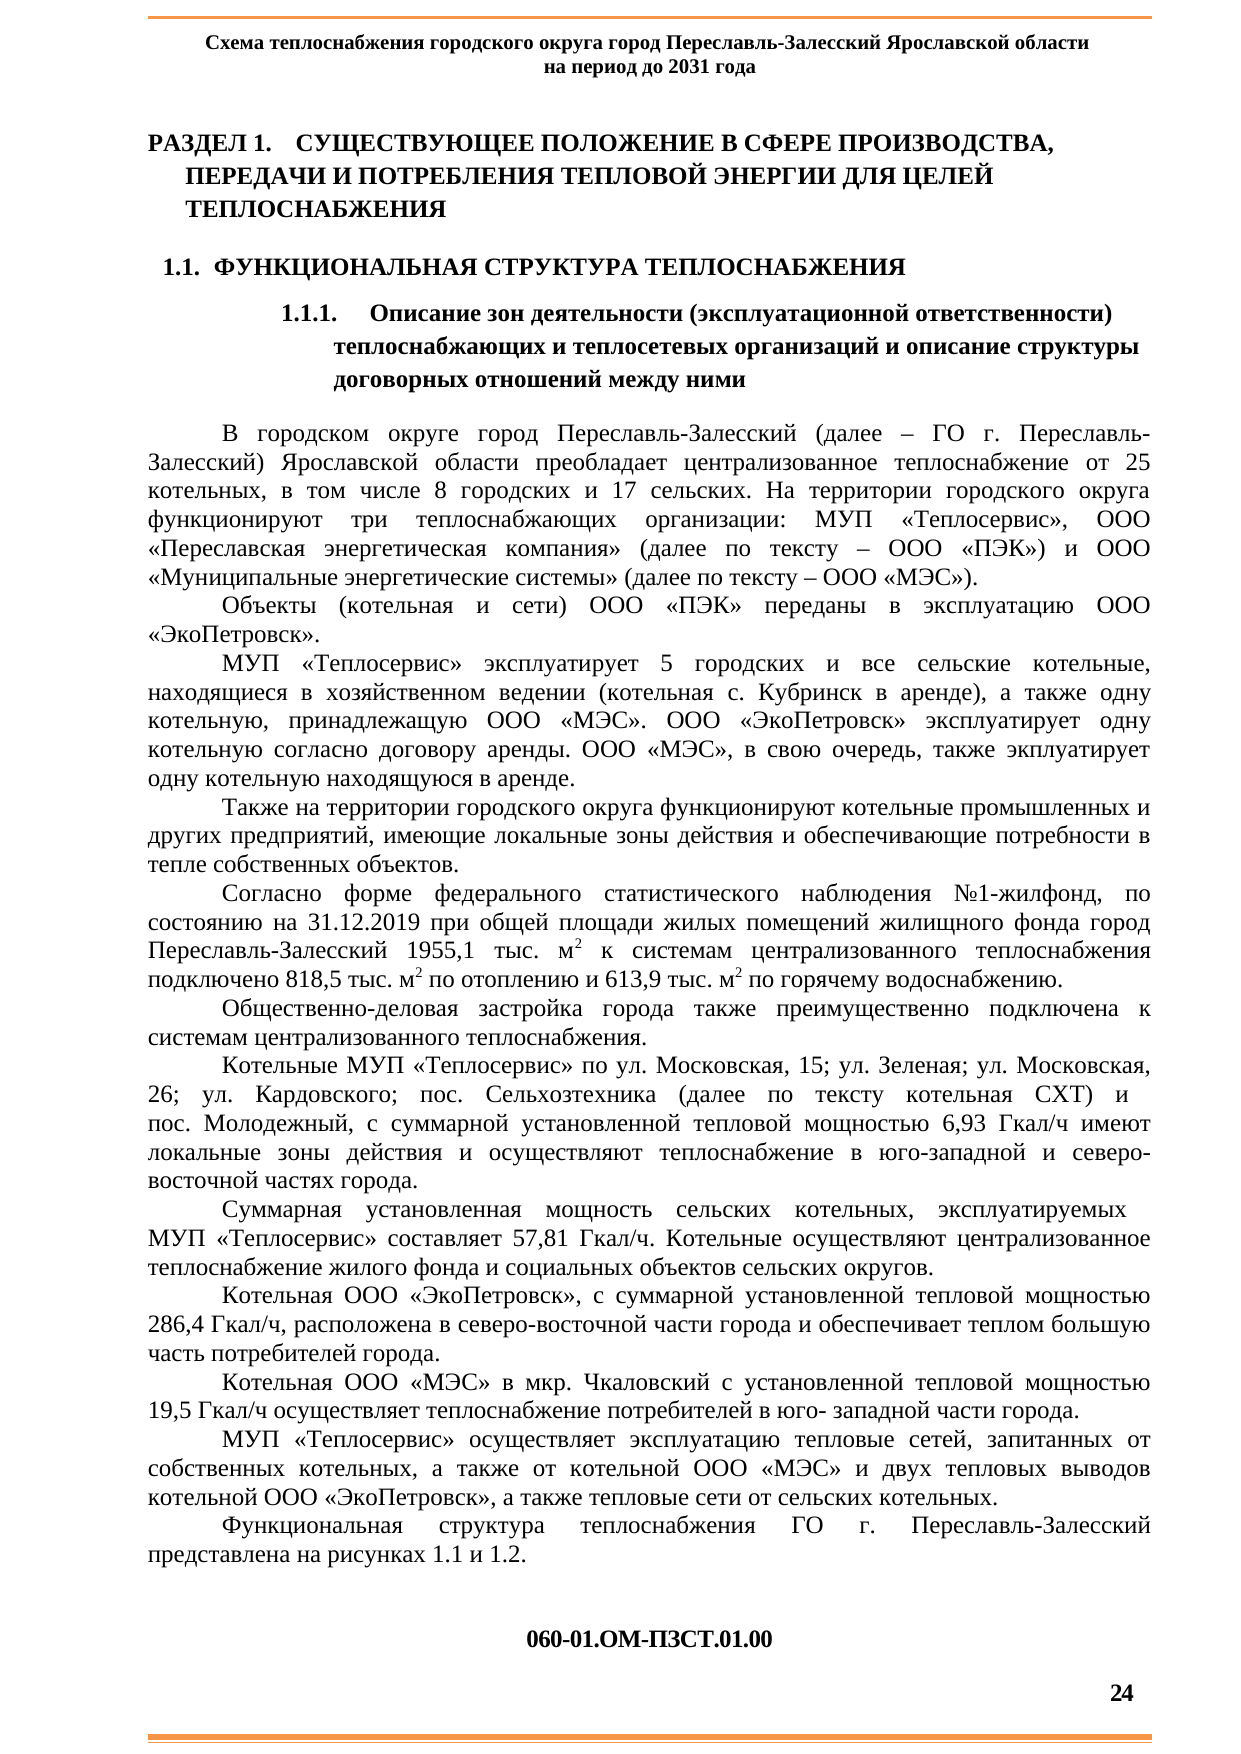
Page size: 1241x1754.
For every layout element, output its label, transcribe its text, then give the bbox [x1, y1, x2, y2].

text Общественно-деловая застройка города также преимущественно подключена к системам централизованного теплоснабжения. [148, 993, 1152, 1050]
subtitle ФУНКЦИОНАЛЬНАЯ СТРУКТУРА ТЕПЛОСНАБЖЕНИЯ [162, 252, 1152, 281]
text Суммарная установленная мощность сельских котельных, эксплуатируемых МУП «Теплосервис» составляет 57,81 Гкал/ч. Котельные осуществляют централизованное теплоснабжение жилого фонда и социальных объектов сельских округов. [148, 1194, 1152, 1280]
text МУП «Теплосервис» осуществляет эксплуатацию тепловые сетей, запитанных от собственных котельных, а также от котельной ООО «МЭС» и двух тепловых выводов котельной ООО «ЭкоПетровск», а также тепловые сети от сельских котельных. [148, 1424, 1152, 1510]
text МУП «Теплосервис» эксплуатирует 5 городских и все сельские котельные, находящиеся в хозяйственном ведении (котельная с. Кубринск в аренде), а также одну котельную, принадлежащую ООО «МЭС». ООО «ЭкоПетровск» эксплуатирует одну котельную согласно договору аренды. ООО «МЭС», в свою очередь, также экплуатирует одну котельную находящуюся в аренде. [148, 648, 1152, 792]
text Согласно форме федерального статистического наблюдения №1-жилфонд, по состоянию на 31.12.2019 при общей площади жилых помещений жилищного фонда город Переславль-Залесский 1955,1 тыс. м2 к системам централизованного теплоснабжения подключено 818,5 тыс. м2 по отоплению и 613,9 тыс. м2 по горячему водоснабжению. [148, 878, 1152, 993]
subtitle СУЩЕСТВУЮЩЕЕ ПОЛОЖЕНИЕ В СФЕРЕ ПРОИЗВОДСТВА, ПЕРЕДАЧИ И ПОТРЕБЛЕНИЯ ТЕПЛОВОЙ ЭНЕРГИИ ДЛЯ ЦЕЛЕЙ ТЕПЛОСНАБЖЕНИЯ [148, 128, 1152, 223]
text Котельные МУП «Теплосервис» по ул. Московская, 15; ул. Зеленая; ул. Московская, 26; ул. Кардовского; пос. Сельхозтехника (далее по тексту котельная СХТ) и пос. Молодежный, с суммарной установленной тепловой мощностью 6,93 Гкал/ч имеют локальные зоны действия и осуществляют теплоснабжение в юго-западной и северо-восточной частях города. [148, 1050, 1152, 1194]
text Также на территории городского округа функционируют котельные промышленных и других предприятий, имеющие локальные зоны действия и обеспечивающие потребности в тепле собственных объектов. [148, 792, 1152, 878]
text Котельная ООО «ЭкоПетровск», с суммарной установленной тепловой мощностью 286,4 Гкал/ч, расположена в северо-восточной части города и обеспечивает теплом большую часть потребителей города. [148, 1280, 1152, 1367]
subtitle Описание зон деятельности (эксплуатационной ответственности) теплоснабжающих и теплосетевых организаций и описание структуры договорных отношений между ними [281, 298, 1152, 393]
text Объекты (котельная и сети) ООО «ПЭК» переданы в эксплуатацию ООО «ЭкоПетровск». [148, 590, 1152, 648]
text Функциональная структура теплоснабжения ГО г. Переславль-Залесский представлена на рисунках 1.1 и 1.2. [148, 1510, 1152, 1568]
text Котельная ООО «МЭС» в мкр. Чкаловский с установленной тепловой мощностью 19,5 Гкал/ч осуществляет теплоснабжение потребителей в юго- западной части города. [148, 1367, 1152, 1424]
text В городском округе город Переславль-Залесский (далее – ГО г. Переславль-Залесский) Ярославской области преобладает централизованное теплоснабжение от 25 котельных, в том числе 8 городских и 17 сельских. На территории городского округа функционируют три теплоснабжающих организации: МУП «Теплосервис», ООО «Переславская энергетическая компания» (далее по тексту – ООО «ПЭК») и ООО «Муниципальные энергетические системы» (далее по тексту – ООО «МЭС»). [148, 418, 1152, 590]
